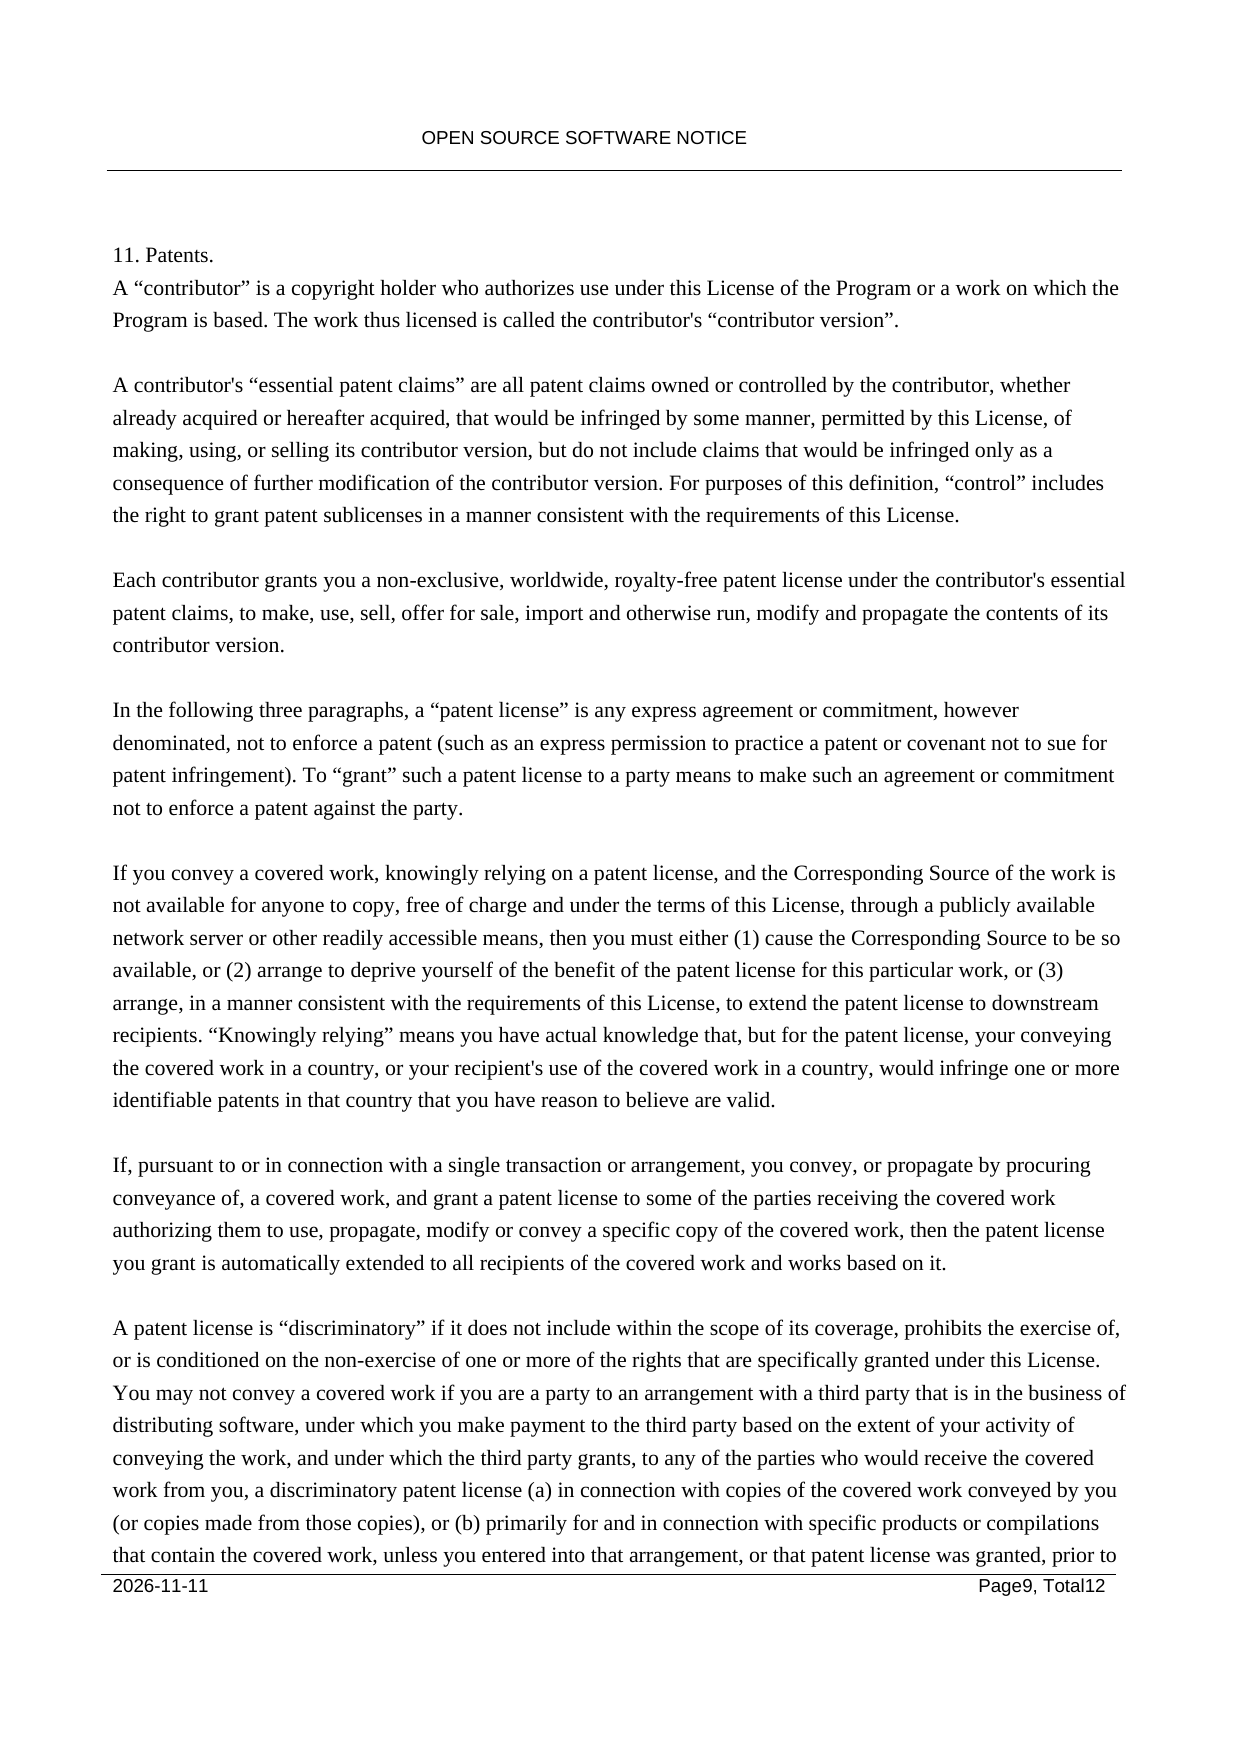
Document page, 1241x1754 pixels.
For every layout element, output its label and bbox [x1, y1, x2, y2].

text [112, 206, 1128, 1571]
